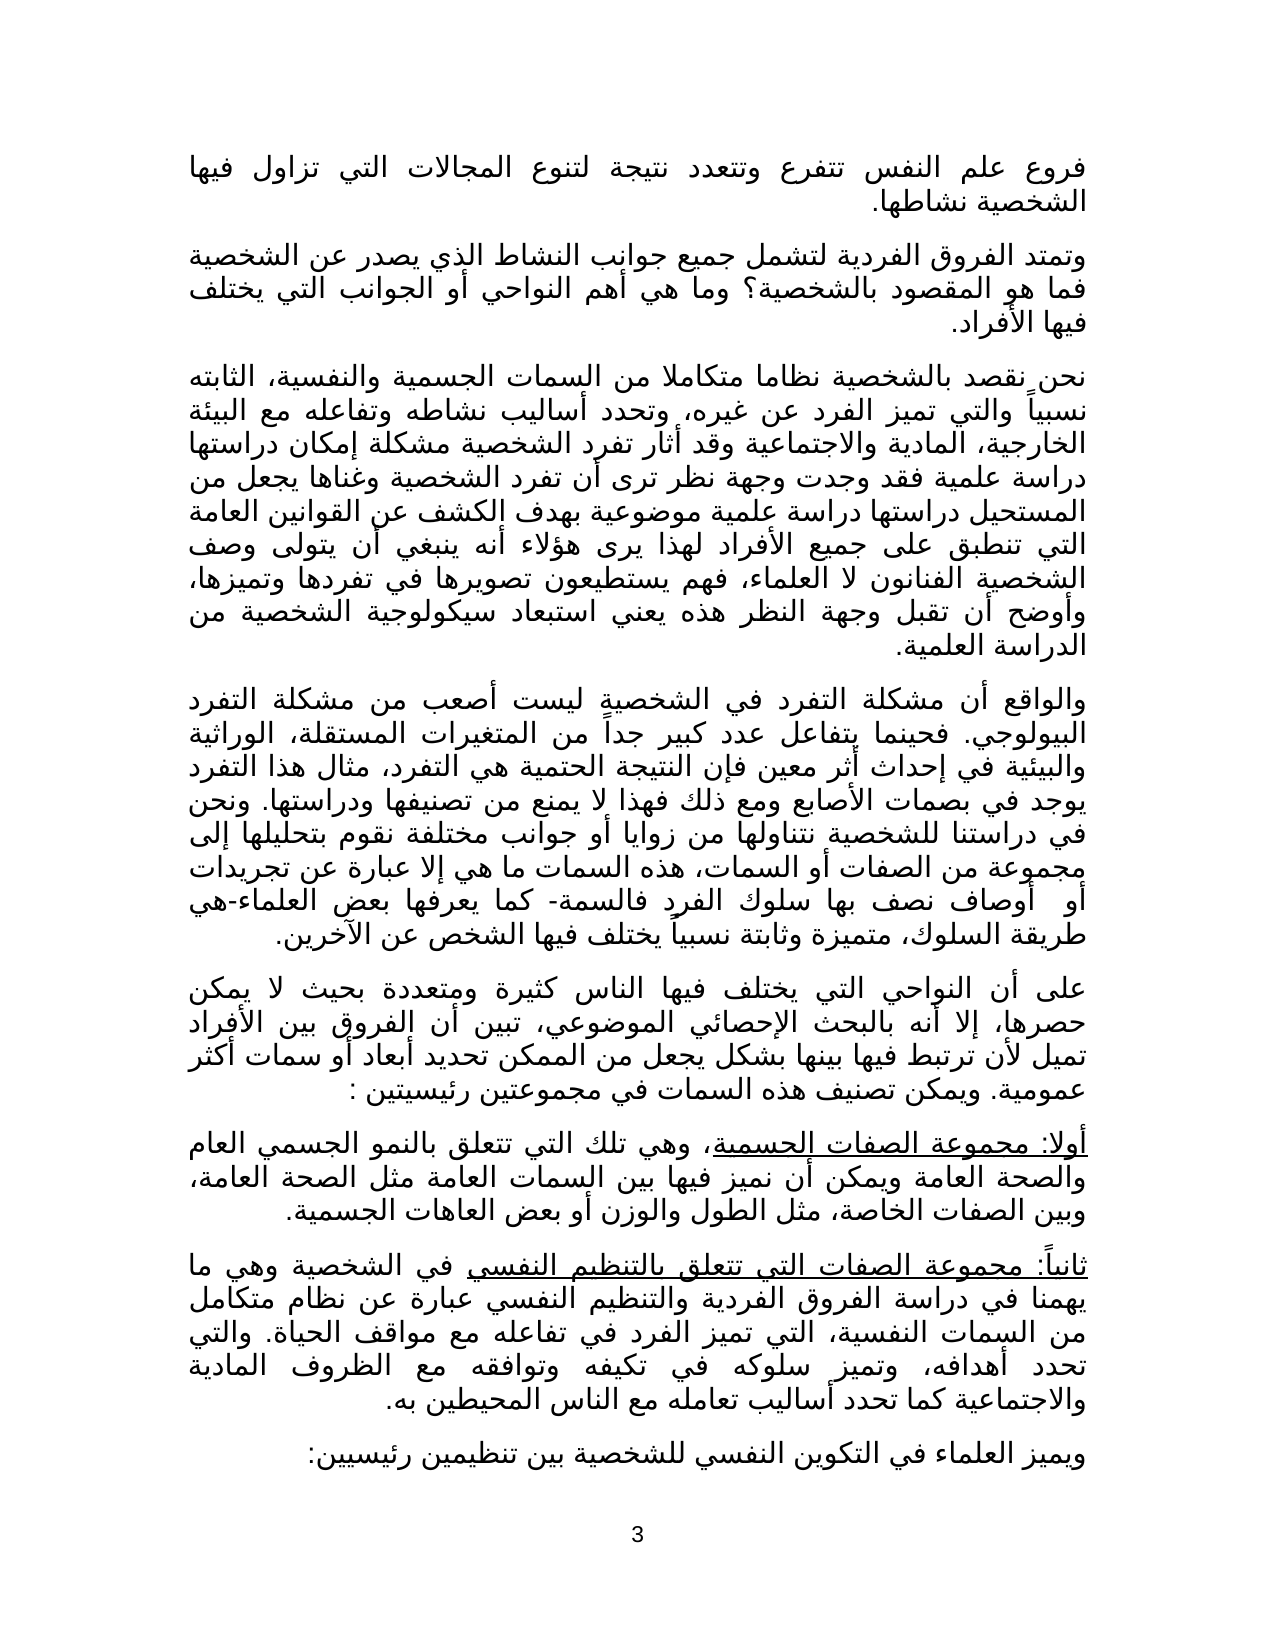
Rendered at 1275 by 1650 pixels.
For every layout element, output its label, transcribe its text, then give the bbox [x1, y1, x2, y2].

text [187, 150, 1087, 217]
text وتمتد الفروق الفردية لتشمل جميع جوانب النشاط الذي يصدر عن الشخصية فما هو المقصود بالشخصية؟ وما هي أهم النواحي أو الجوانب التي يختلف فيها الأفراد. [187, 238, 1087, 338]
text ثانياً: مجموعة الصفات التي تتعلق بالتنظيم النفسي في الشخصية وهي ما يهمنا في دراسة الفروق الفردية والتنظيم النفسي عبارة عن نظام متكامل من السمات النفسية، التي تميز الفرد في تفاعله مع مواقف الحياة. والتي تحدد أهدافه، وتميز سلوكه في تكيفه وتوافقه مع الظروف المادية والاجتماعية كما تحدد أساليب تعامله مع الناس المحيطين به. [187, 1248, 1087, 1415]
text نحن نقصد بالشخصية نظاما متكاملا من السمات الجسمية والنفسية، الثابته نسبياً والتي تميز الفرد عن غيره، وتحدد أساليب نشاطه وتفاعله مع البيئة الخارجية، المادية والاجتماعية وقد أثار تفرد الشخصية مشكلة إمكان دراستها دراسة علمية فقد وجدت وجهة نظر ترى أن تفرد الشخصية وغناها يجعل من المستحيل دراستها دراسة علمية موضوعية بهدف الكشف عن القوانين العامة التي تنطبق على جميع الأفراد لهذا يرى هؤلاء أنه ينبغي أن يتولى وصف الشخصية الفنانون لا العلماء، فهم يستطيعون تصويرها في تفردها وتميزها، وأوضح أن تقبل وجهة النظر هذه يعني استبعاد سيكولوجية الشخصية من الدراسة العلمية. [187, 359, 1087, 661]
text ويميز العلماء في التكوين النفسي للشخصية بين تنظيمين رئيسيين: [187, 1436, 1087, 1470]
text أولا: مجموعة الصفات الجسمية، وهي تلك التي تتعلق بالنمو الجسمي العام والصحة العامة ويمكن أن نميز فيها بين السمات العامة مثل الصحة العامة، وبين الصفات الخاصة، مثل الطول والوزن أو بعض العاهات الجسمية. [187, 1126, 1087, 1227]
text والواقع أن مشكلة التفرد في الشخصية ليست أصعب من مشكلة التفرد البيولوجي. فحينما يتفاعل عدد كبير جداً من المتغيرات المستقلة، الوراثية والبيئية في إحداث أثر معين فإن النتيجة الحتمية هي التفرد، مثال هذا التفرد يوجد في بصمات الأصابع ومع ذلك فهذا لا يمنع من تصنيفها ودراستها. ونحن في دراستنا للشخصية نتناولها من زوايا أو جوانب مختلفة نقوم بتحليلها إلى مجموعة من الصفات أو السمات، هذه السمات ما هي إلا عبارة عن تجريدات أو أوصاف نصف بها سلوك الفرد فالسمة- كما يعرفها بعض العلماء-هي طريقة السلوك، متميزة وثابتة نسبياً يختلف فيها الشخص عن الآخرين. [187, 682, 1087, 950]
text على أن النواحي التي يختلف فيها الناس كثيرة ومتعددة بحيث لا يمكن حصرها، إلا أنه بالبحث الإحصائي الموضوعي، تبين أن الفروق بين الأفراد تميل لأن ترتبط فيها بينها بشكل يجعل من الممكن تحديد أبعاد أو سمات أكثر عمومية. ويمكن تصنيف هذه السمات في مجموعتين رئيسيتين : [187, 971, 1087, 1105]
